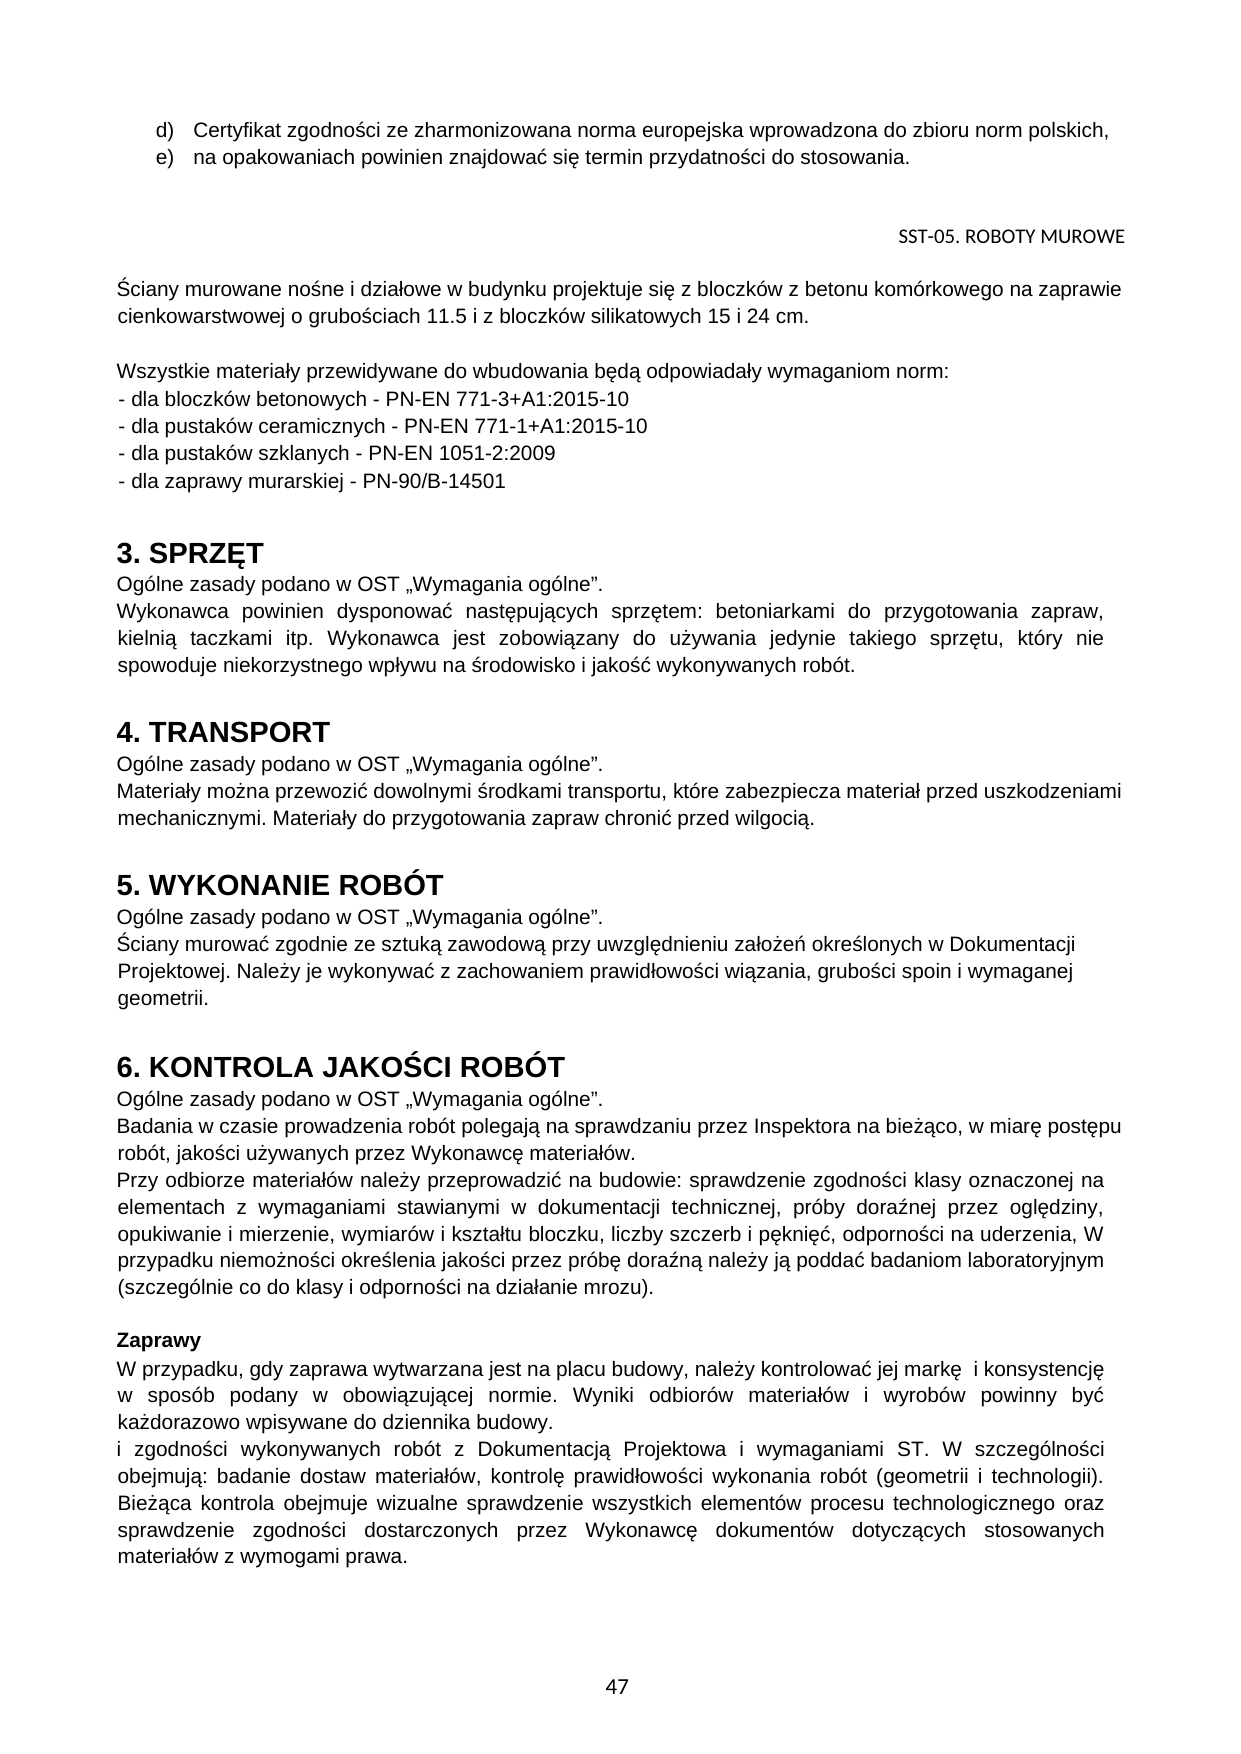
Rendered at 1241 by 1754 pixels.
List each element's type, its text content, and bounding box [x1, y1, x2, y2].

list Certyfikat zgodności ze zharmonizowana norma europejska wprowadzona do zbioru norm polskich, [156, 117, 1123, 141]
text Ogólne zasady podano w OST „Wymagania ogólne”. [116, 1087, 1123, 1111]
text Przy odbiorze materiałów należy przeprowadzić na budowie: sprawdzenie zgodności klasy oznaczonej na elementach z wymaganiami stawianymi w dokumentacji technicznej, próby doraźnej przez oględziny, opukiwanie i mierzenie, wymiarów i kształtu bloczku, liczby szczerb i pęknięć, odporności na uderzenia, W przypadku niemożności określenia jakości przez próbę doraźną należy ją poddać badaniom laboratoryjnym (szczególnie co do klasy i odporności na działanie mrozu). [116, 1168, 1105, 1299]
subtitle Zaprawy [116, 1328, 1123, 1352]
text Wszystkie materiały przewidywane do wbudowania będą odpowiadały wymaganiom norm: [116, 359, 1123, 383]
text Materiały można przewozić dowolnymi środkami transportu, które zabezpiecza materiał przed uszkodzeniami mechanicznymi. Materiały do przygotowania zapraw chronić przed wilgocią. [116, 779, 1123, 830]
text SST-05. ROBOTY MUROWE [118, 224, 1125, 249]
text Ściany murowane nośne i działowe w budynku projektuje się z bloczków z betonu komórkowego na zaprawie cienkowarstwowej o grubościach 11.5 i z bloczków silikatowych 15 i 24 cm. [116, 277, 1123, 328]
list dla zaprawy murarskiej - PN-90/B-14501 [118, 468, 1123, 492]
list na opakowaniach powinien znajdować się termin przydatności do stosowania. [156, 145, 1123, 169]
text Ogólne zasady podano w OST „Wymagania ogólne”. [116, 752, 1123, 776]
text Ogólne zasady podano w OST „Wymagania ogólne”. [116, 572, 1123, 596]
text W przypadku, gdy zaprawa wytwarzana jest na placu budowy, należy kontrolować jej markę i konsystencję w sposób podany w obowiązującej normie. Wyniki odbiorów materiałów i wyrobów powinny być każdorazowo wpisywane do dziennika budowy. [116, 1356, 1106, 1434]
list dla bloczków betonowych - PN-EN 771-3+A1:2015-10 [118, 387, 1123, 411]
subtitle 3. SPRZĘT [116, 536, 1123, 569]
text i zgodności wykonywanych robót z Dokumentacją Projektowa i wymaganiami ST. W szczególności obejmują: badanie dostaw materiałów, kontrolę prawidłowości wykonania robót (geometrii i technologii). Bieżąca kontrola obejmuje wizualne sprawdzenie wszystkich elementów procesu technologicznego oraz sprawdzenie zgodności dostarczonych przez Wykonawcę dokumentów dotyczących stosowanych materiałów z wymogami prawa. [116, 1437, 1106, 1568]
subtitle 5. WYKONANIE ROBÓT [116, 868, 1123, 902]
text Wykonawca powinien dysponować następujących sprzętem: betoniarkami do przygotowania zapraw, kielnią taczkami itp. Wykonawca jest zobowiązany do używania jedynie takiego sprzętu, który nie spowoduje niekorzystnego wpływu na środowisko i jakość wykonywanych robót. [116, 599, 1105, 677]
subtitle 4. TRANSPORT [116, 715, 1123, 749]
list dla pustaków szklanych - PN-EN 1051-2:2009 [118, 441, 1123, 465]
text Ściany murować zgodnie ze sztuką zawodową przy uwzględnieniu założeń określonych w Dokumentacji Projektowej. Należy je wykonywać z zachowaniem prawidłowości wiązania, grubości spoin i wymaganej geometrii. [116, 932, 1124, 1010]
text Ogólne zasady podano w OST „Wymagania ogólne”. [116, 905, 1123, 929]
subtitle 6. KONTROLA JAKOŚCI ROBÓT [116, 1050, 1123, 1084]
list dla pustaków ceramicznych - PN-EN 771-1+A1:2015-10 [118, 414, 1123, 438]
text Badania w czasie prowadzenia robót polegają na sprawdzaniu przez Inspektora na bieżąco, w miarę postępu robót, jakości używanych przez Wykonawcę materiałów. [116, 1114, 1123, 1165]
